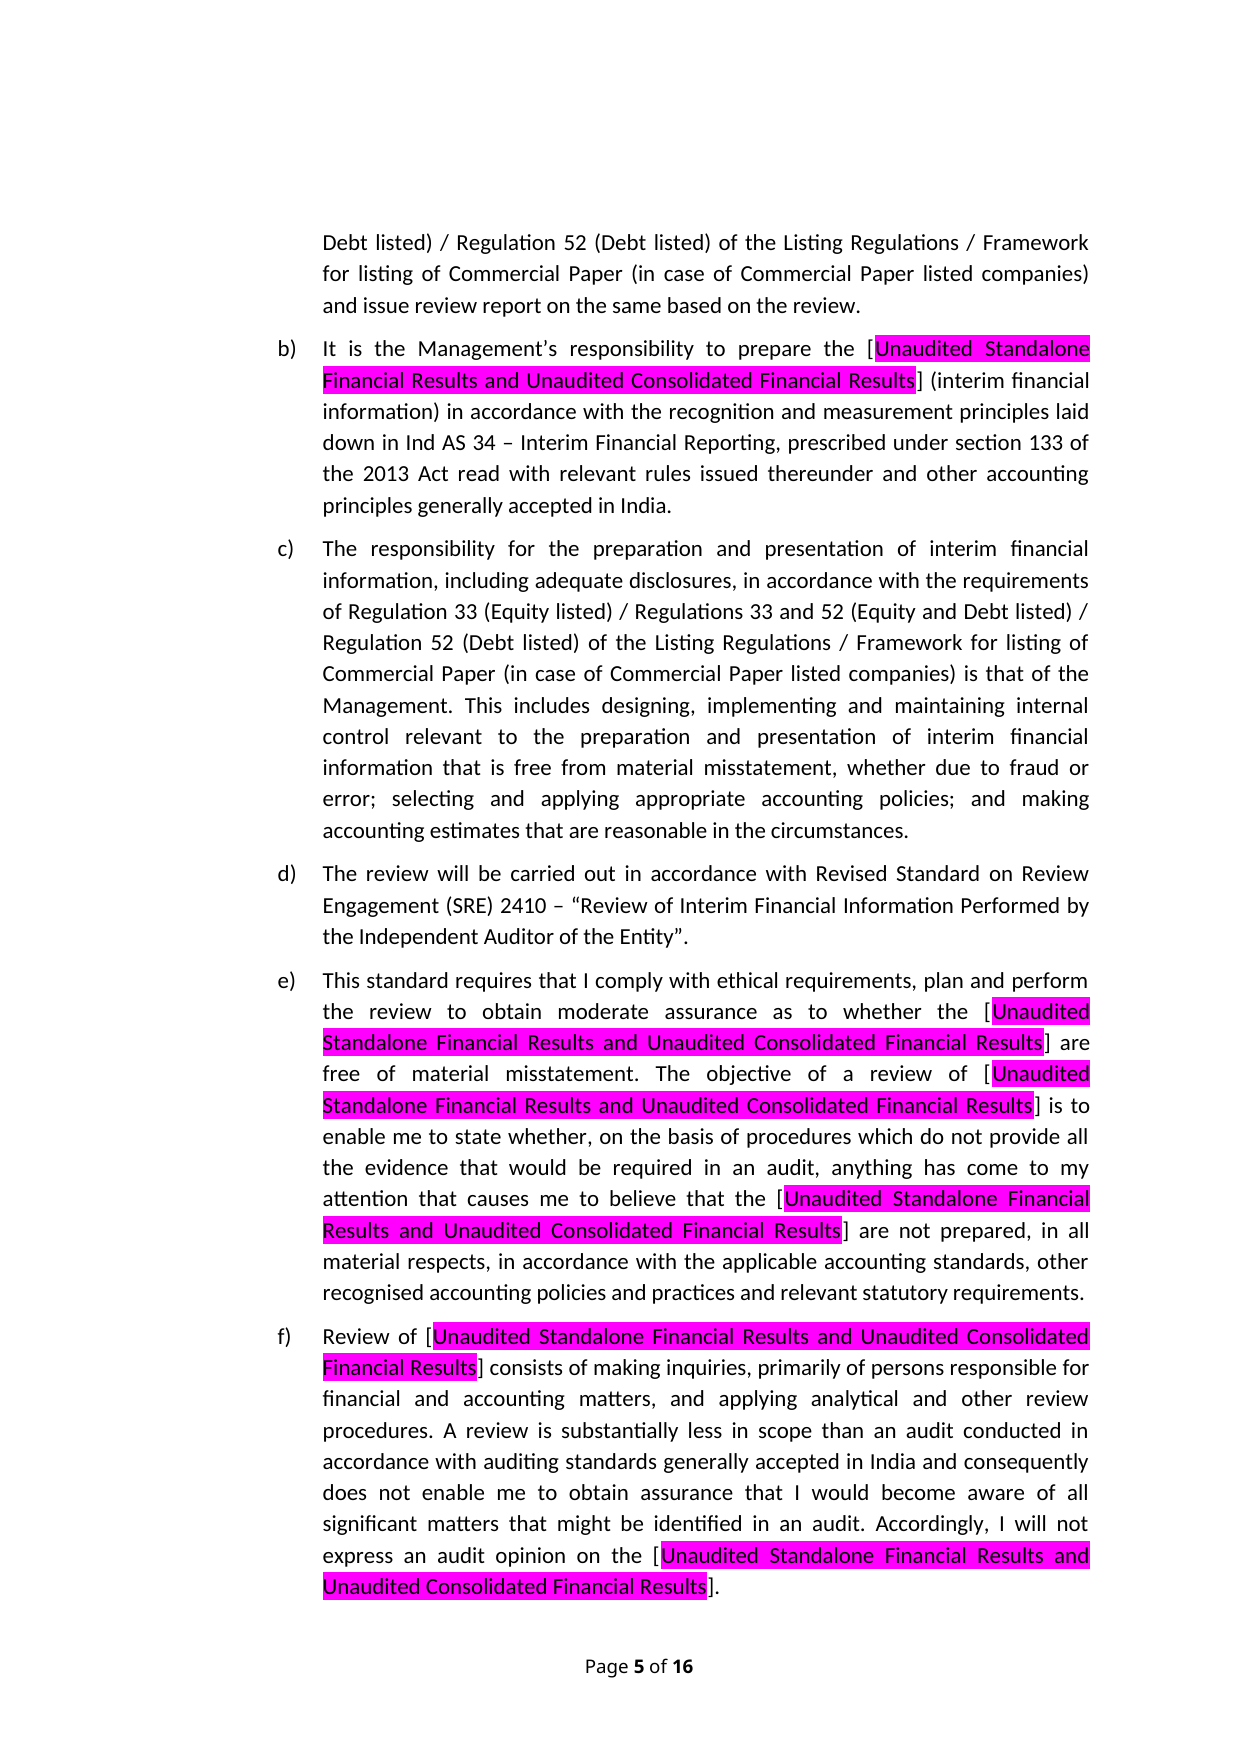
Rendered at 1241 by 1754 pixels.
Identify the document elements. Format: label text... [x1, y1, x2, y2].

list Review of [Unaudited Standalone Financial Results and Unaudited Consolidated Financial Results] consists of making inquiries, primarily of persons responsible for financial and accounting matters, and applying analytical and other review procedures. A review is substantially less in scope than an audit conducted in accordance with auditing standards generally accepted in India and consequently does not enable me to obtain assurance that I would become aware of all significant matters that might be identified in an audit. Accordingly, I will not express an audit opinion on the [Unaudited Standalone Financial Results and Unaudited Consolidated Financial Results]. [277, 1319, 1090, 1600]
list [277, 225, 1090, 319]
list The responsibility for the preparation and presentation of interim financial information, including adequate disclosures, in accordance with the requirements of Regulation 33 (Equity listed) / Regulations 33 and 52 (Equity and Debt listed) / Regulation 52 (Debt listed) of the Listing Regulations / Framework for listing of Commercial Paper (in case of Commercial Paper listed companies) is that of the Management. This includes designing, implementing and maintaining internal control relevant to the preparation and presentation of interim financial information that is free from material misstatement, whether due to fraud or error; selecting and applying appropriate accounting policies; and making accounting estimates that are reasonable in the circumstances. [277, 531, 1090, 844]
list The review will be carried out in accordance with Revised Standard on Review Engagement (SRE) 2410 – “Review of Interim Financial Information Performed by the Independent Auditor of the Entity”. [277, 856, 1090, 950]
list This standard requires that I comply with ethical requirements, plan and perform the review to obtain moderate assurance as to whether the [Unaudited Standalone Financial Results and Unaudited Consolidated Financial Results] are free of material misstatement. The objective of a review of [Unaudited Standalone Financial Results and Unaudited Consolidated Financial Results] is to enable me to state whether, on the basis of procedures which do not provide all the evidence that would be required in an audit, anything has come to my attention that causes me to believe that the [Unaudited Standalone Financial Results and Unaudited Consolidated Financial Results] are not prepared, in all material respects, in accordance with the applicable accounting standards, other recognised accounting policies and practices and relevant statutory requirements. [277, 962, 1090, 1306]
list It is the Management’s responsibility to prepare the [Unaudited Standalone Financial Results and Unaudited Consolidated Financial Results] (interim financial information) in accordance with the recognition and measurement principles laid down in Ind AS 34 – Interim Financial Reporting, prescribed under section 133 of the 2013 Act read with relevant rules issued thereunder and other accounting principles generally accepted in India. [277, 331, 1090, 519]
